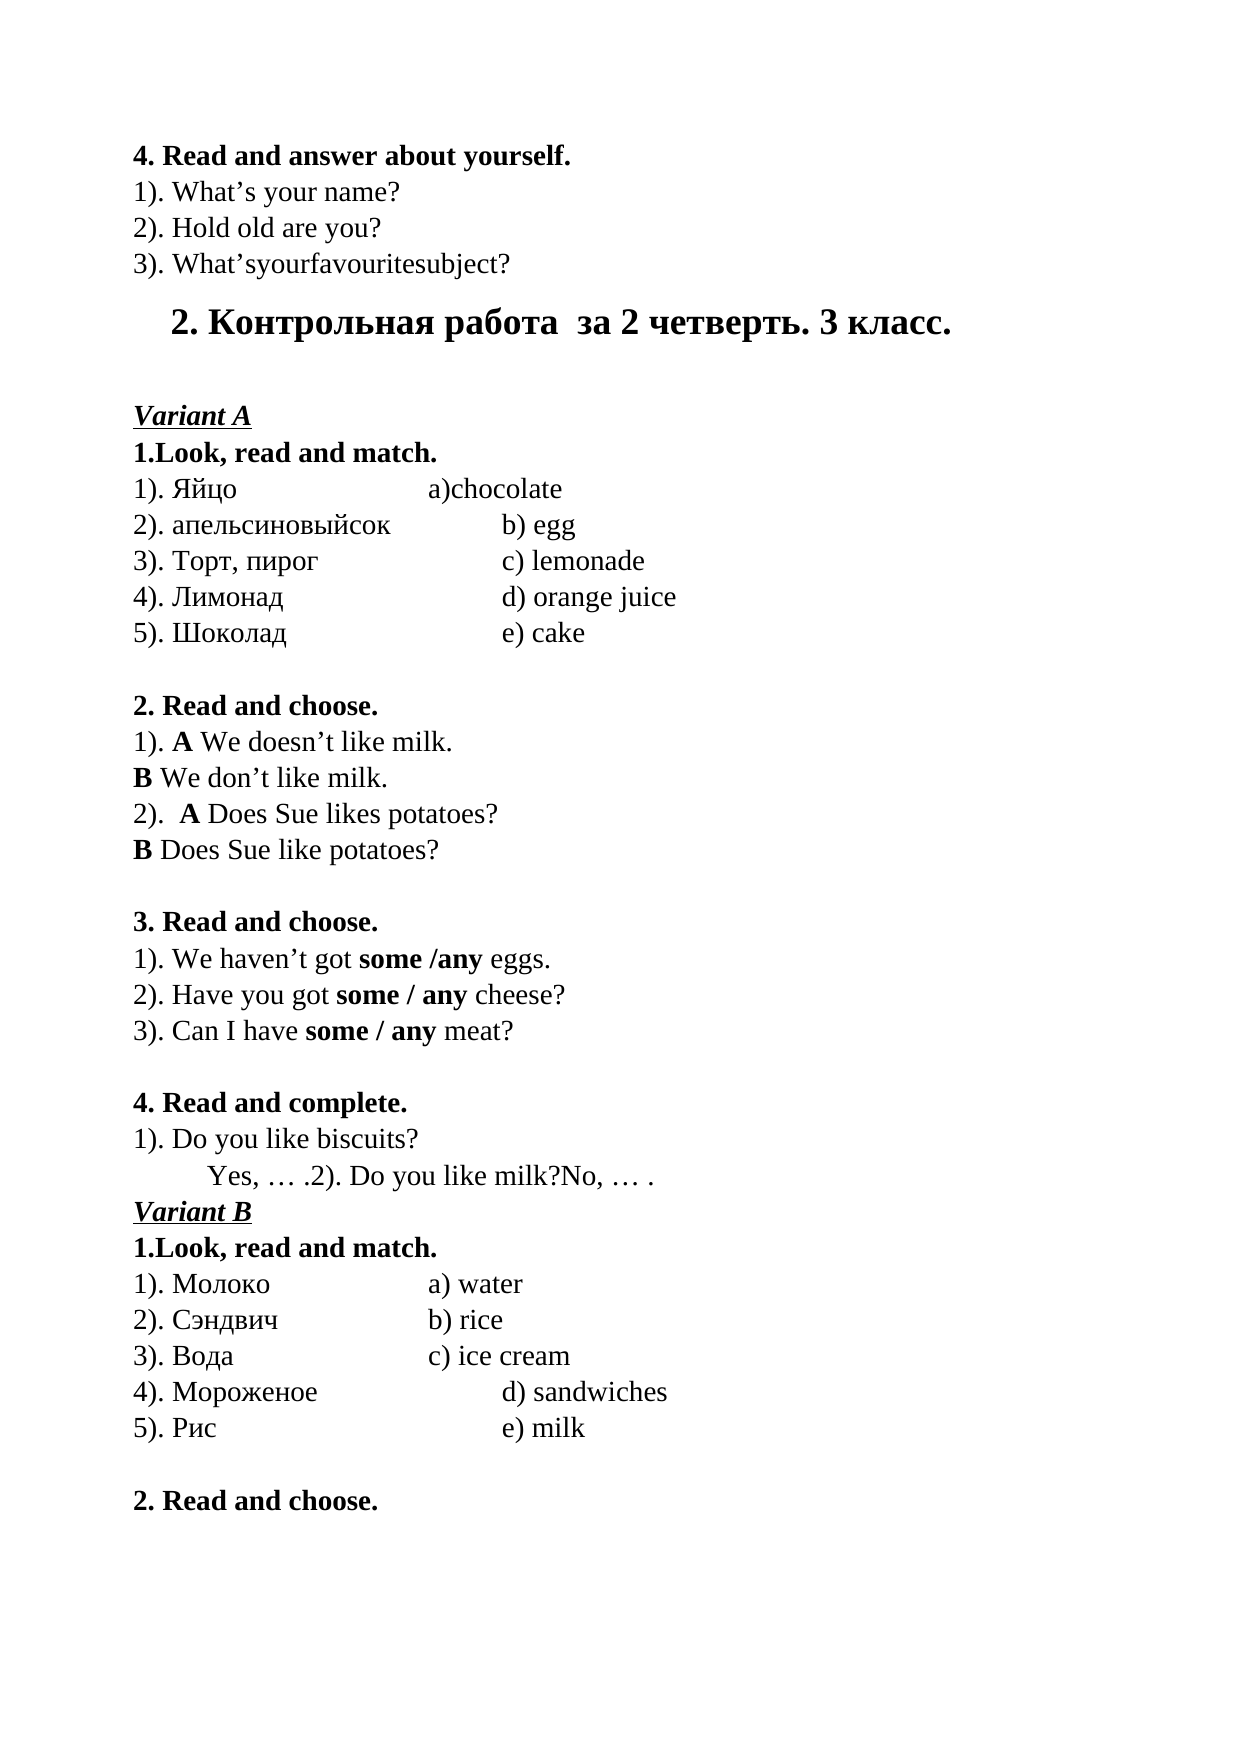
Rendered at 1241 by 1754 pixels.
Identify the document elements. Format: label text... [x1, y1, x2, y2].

text 3). Вода c) ice cream [133, 1338, 1152, 1372]
text 5). Шоколад e) cake [133, 615, 1152, 649]
list Контрольная работа за 2 четверть. 3 класс. [170, 299, 1152, 342]
text 3). Торт, пирог c) lemonade [133, 543, 1152, 577]
text 3). Can I have some / any meat? [133, 1013, 1152, 1047]
text 4). Лимонад d) orange juice [133, 579, 1152, 613]
text 4. Read and answer about yourself. [133, 138, 1152, 171]
text B We don’t like milk. [133, 760, 1152, 793]
text 1.Look, read and match. [133, 1230, 1152, 1263]
text 1). What’s your name? [133, 174, 1152, 208]
text 2. Read and choose. [133, 1483, 1152, 1516]
text 3. Read and choose. [133, 904, 1152, 938]
text 4). Мороженое d) sandwiches [133, 1374, 1152, 1408]
text 2). апельсиновыйсок b) egg [133, 507, 1152, 541]
text 1). A We doesn’t like milk. [133, 724, 1152, 757]
text 2). Сэндвич b) rice [133, 1302, 1152, 1336]
text Variant B [133, 1194, 1152, 1227]
text 3). What’syourfavouritesubject? [133, 246, 1152, 280]
text 2. Read and choose. [133, 688, 1152, 721]
text 1). Яйцо a)chocolate [133, 471, 1152, 504]
text 4. Read and complete. [133, 1085, 1152, 1119]
text B Does Sue like potatoes? [133, 832, 1152, 866]
text 1.Look, read and match. [133, 435, 1152, 468]
text 2). Have you got some / any cheese? [133, 977, 1152, 1010]
text 2). A Does Sue likes potatoes? [133, 796, 1152, 830]
text 1). Молоко a) water [133, 1266, 1152, 1299]
text Yes, … .2). Do you like milk?No, … . [133, 1158, 1152, 1191]
text 2). Hold old are you? [133, 210, 1152, 244]
text 5). Рис e) milk [133, 1411, 1152, 1444]
text 1). Do you like biscuits? [133, 1121, 1152, 1155]
text Variant A [133, 398, 1152, 432]
text 1). We haven’t got some /any eggs. [133, 941, 1152, 974]
